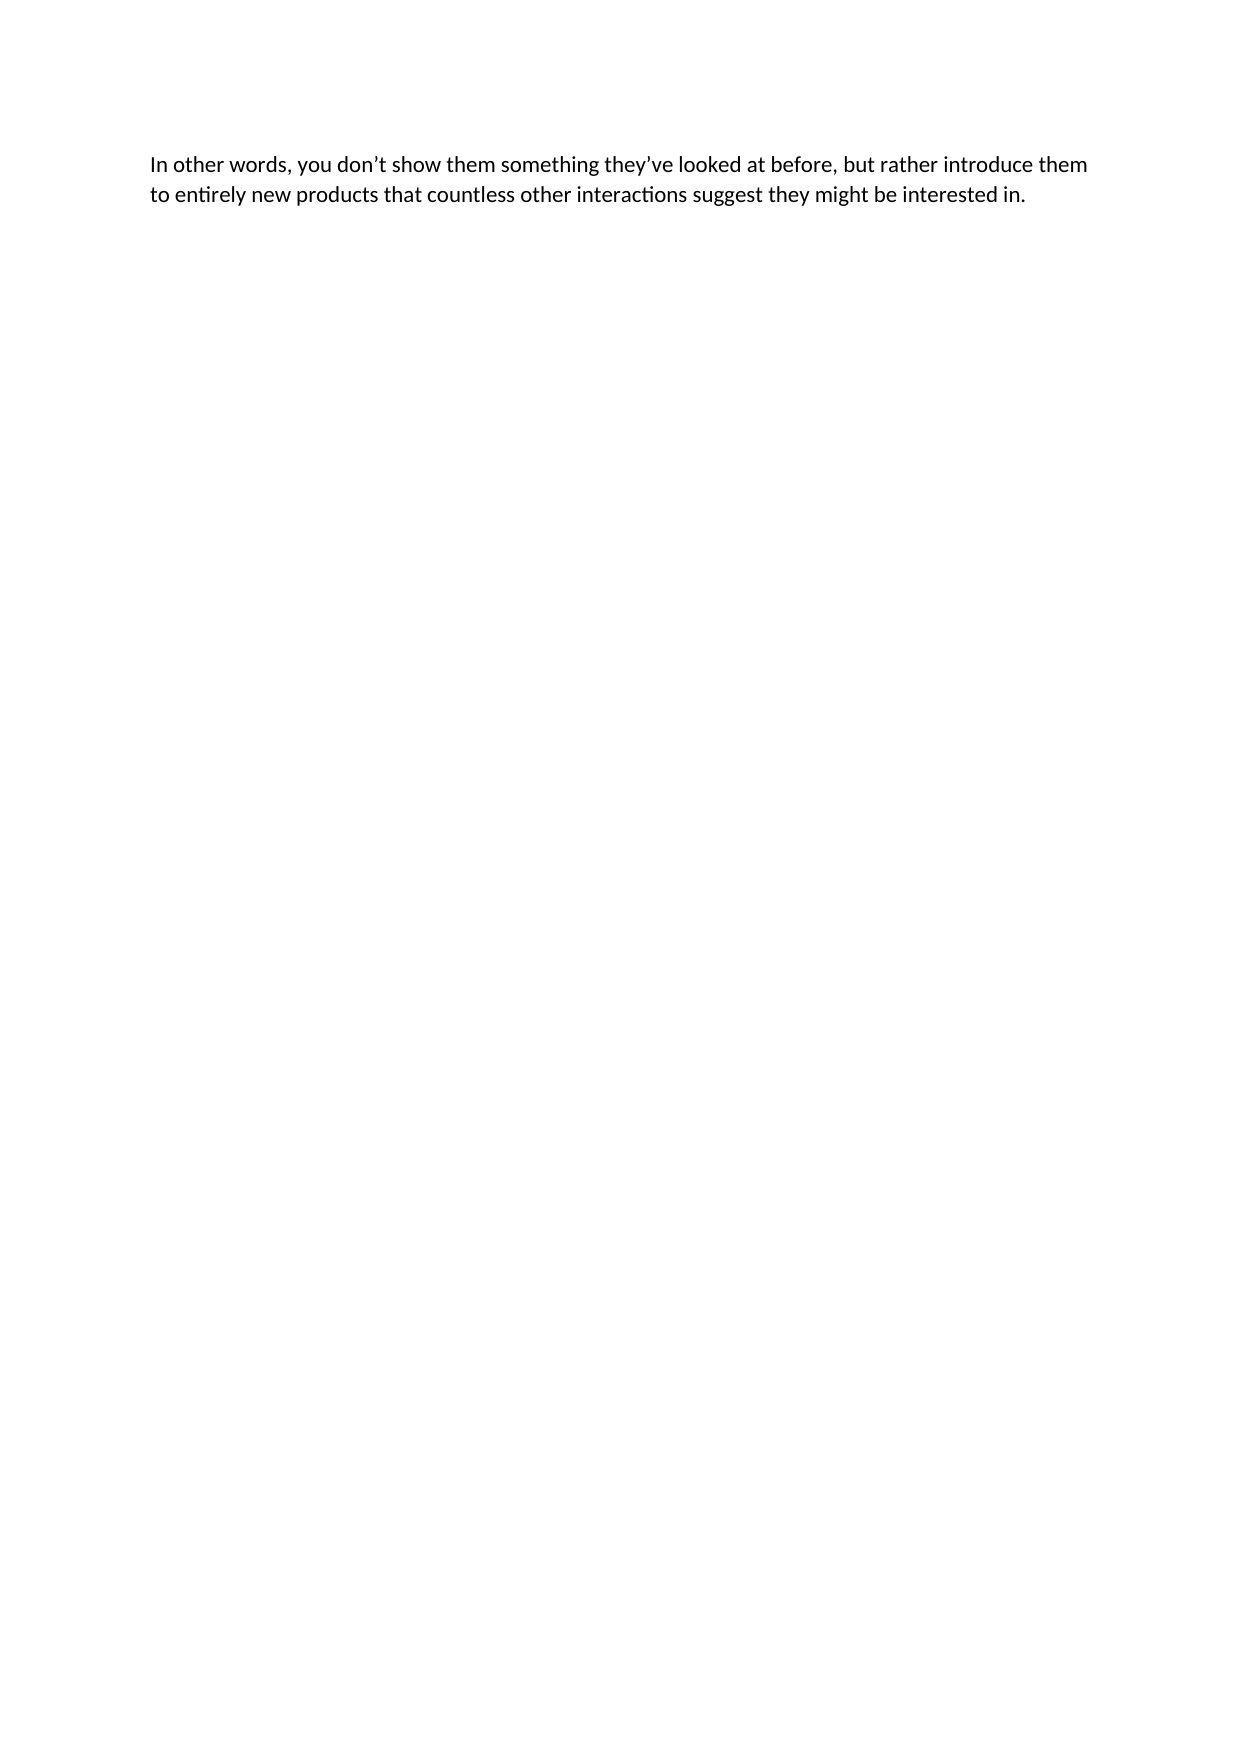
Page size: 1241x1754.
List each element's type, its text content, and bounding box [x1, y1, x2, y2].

text In other words, you don’t show them something they’ve looked at before, but rather introduce them to entirely new products that countless other interactions suggest they might be interested in. [150, 150, 1090, 208]
